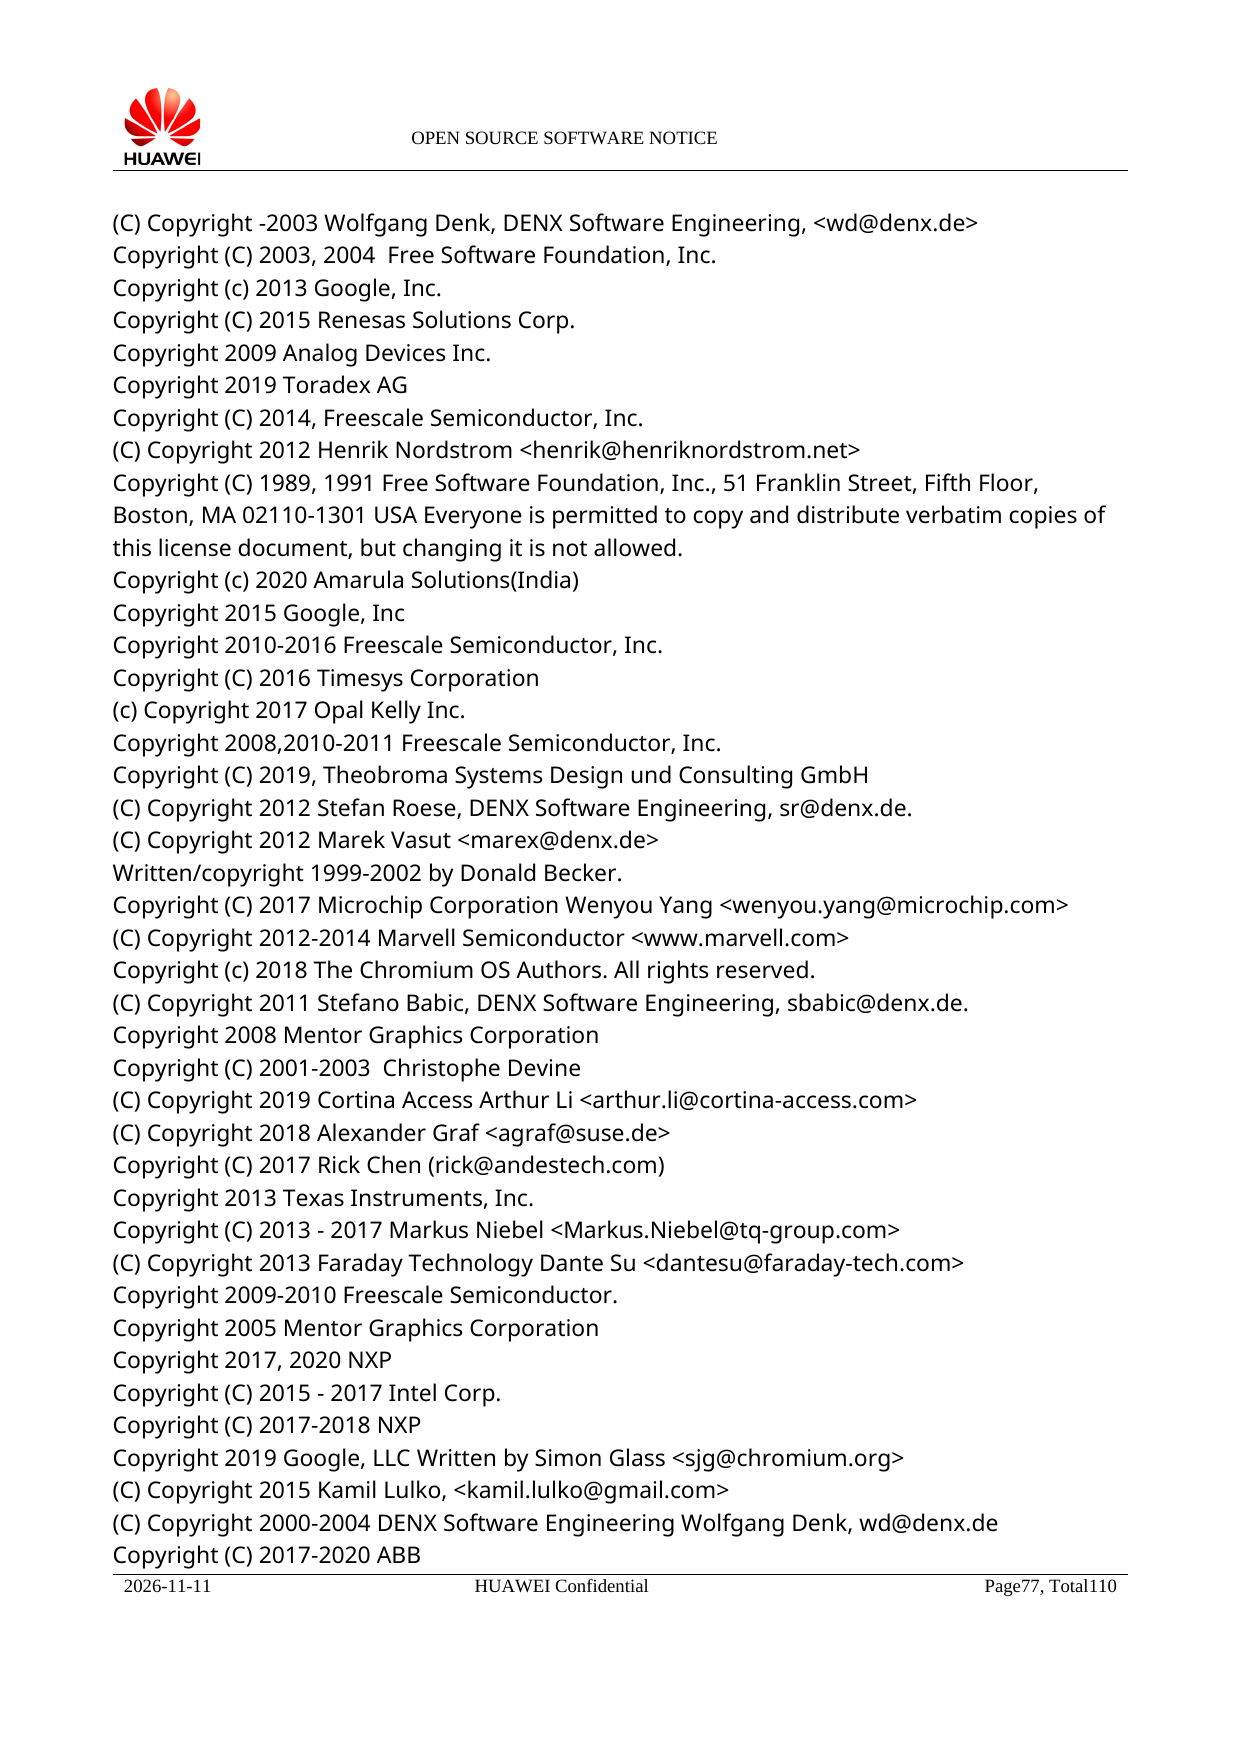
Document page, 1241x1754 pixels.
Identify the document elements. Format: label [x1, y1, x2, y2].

picture [124, 88, 201, 165]
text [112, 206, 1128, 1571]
